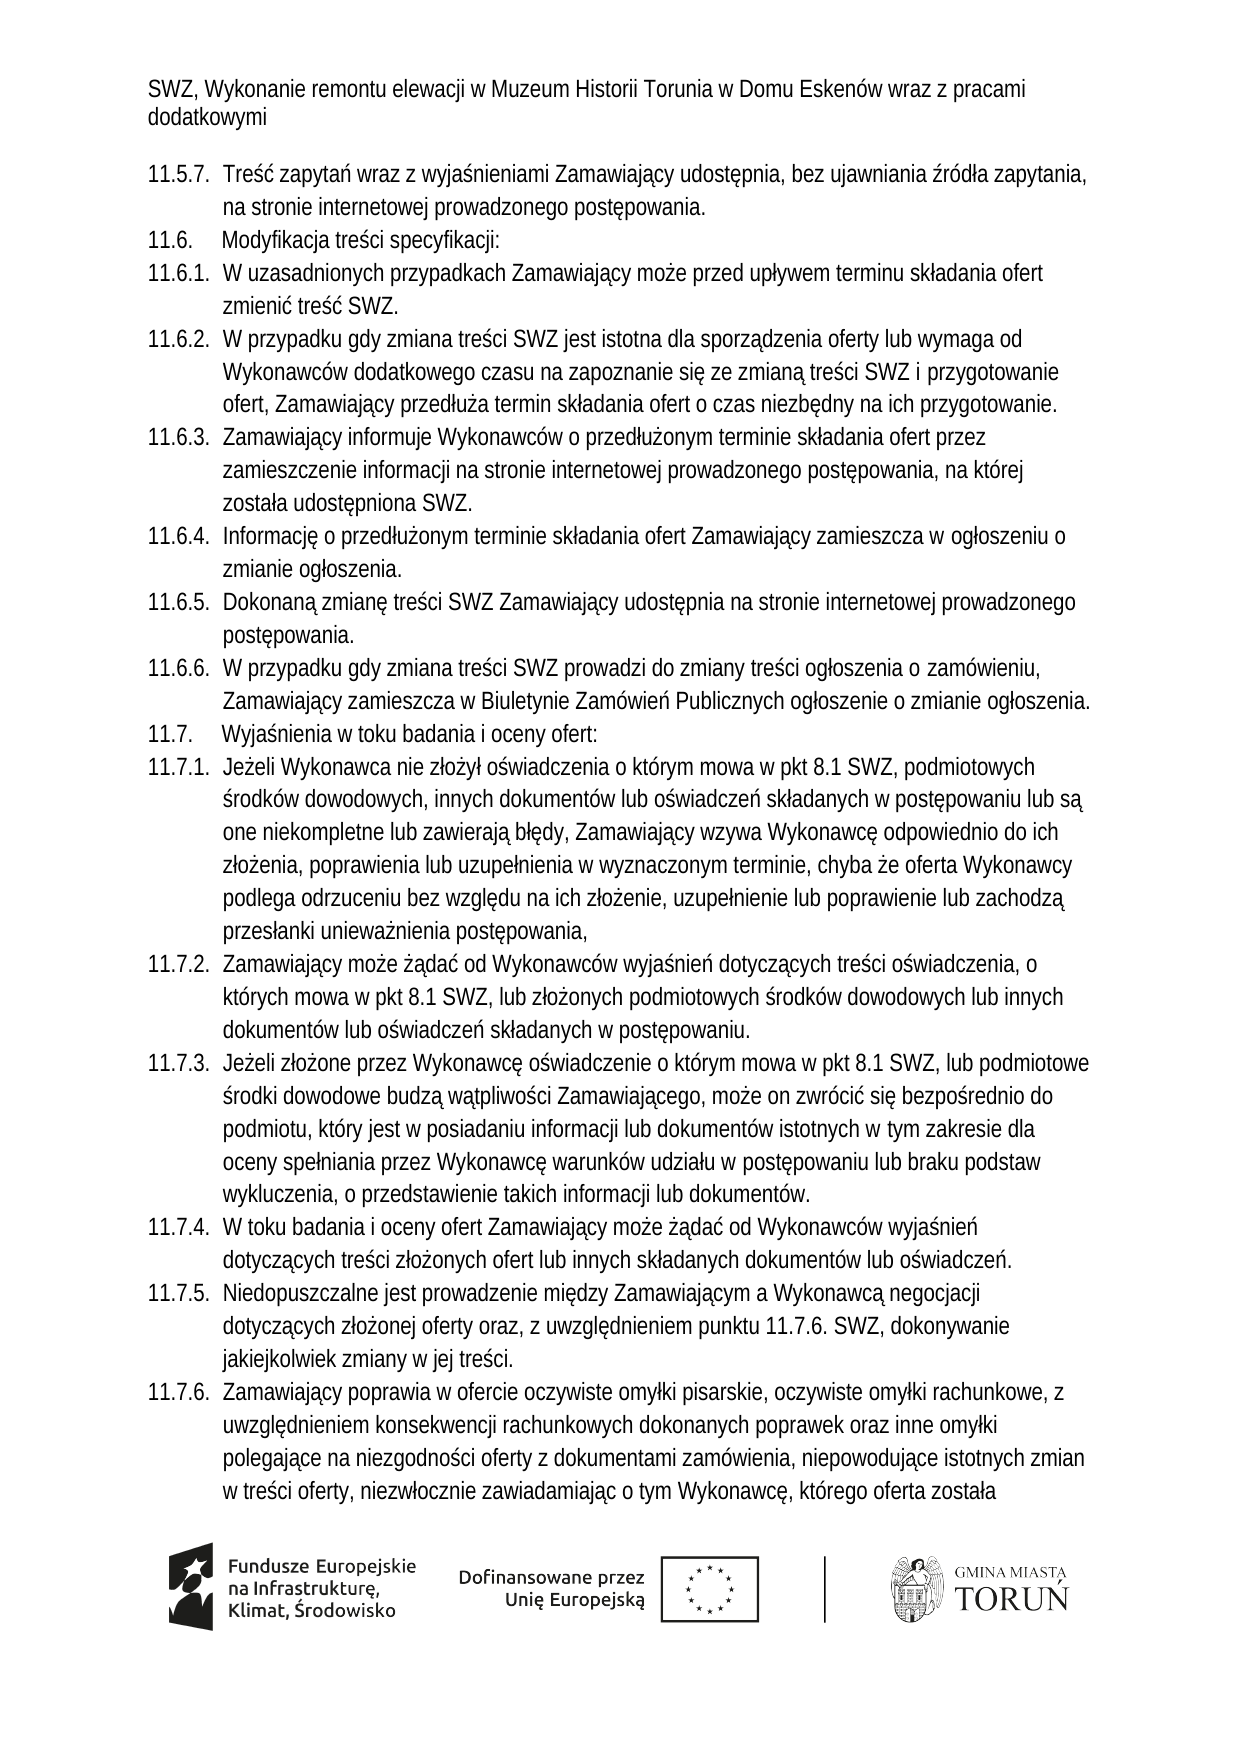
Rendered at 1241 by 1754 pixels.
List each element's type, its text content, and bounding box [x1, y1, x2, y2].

list Dokonaną zmianę treści SWZ Zamawiający udostępnia na stronie internetowej prowadzonego postępowania. [148, 587, 1093, 648]
list W przypadku gdy zmiana treści SWZ prowadzi do zmiany treści ogłoszenia o zamówieniu, Zamawiający zamieszcza w Biuletynie Zamówień Publicznych ogłoszenie o zmianie ogłoszenia. [148, 653, 1093, 714]
list Niedopuszczalne jest prowadzenie między Zamawiającym a Wykonawcą negocjacji dotyczących złożonej oferty oraz, z uwzględnieniem punktu 11.7.6. SWZ, dokonywanie jakiejkolwiek zmiany w jej treści. [148, 1278, 1093, 1373]
list Modyfikacja treści specyfikacji: [148, 225, 1093, 253]
list Zamawiający może żądać od Wykonawców wyjaśnień dotyczących treści oświadczenia, o których mowa w pkt 8.1 SWZ, lub złożonych podmiotowych środków dowodowych lub innych dokumentów lub oświadczeń składanych w postępowaniu. [148, 949, 1093, 1043]
list Informację o przedłużonym terminie składania ofert Zamawiający zamieszcza w ogłoszeniu o zmianie ogłoszenia. [148, 521, 1093, 583]
list W toku badania i oceny ofert Zamawiający może żądać od Wykonawców wyjaśnień dotyczących treści złożonych ofert lub innych składanych dokumentów lub oświadczeń. [148, 1212, 1093, 1274]
list Treść zapytań wraz z wyjaśnieniami Zamawiający udostępnia, bez ujawniania źródła zapytania, na stronie internetowej prowadzonego postępowania. [148, 159, 1093, 221]
list Jeżeli złożone przez Wykonawcę oświadczenie o którym mowa w pkt 8.1 SWZ, lub podmiotowe środki dowodowe budzą wątpliwości Zamawiającego, może on zwrócić się bezpośrednio do podmiotu, który jest w posiadaniu informacji lub dokumentów istotnych w tym zakresie dla oceny spełniania przez Wykonawcę warunków udziału w postępowaniu lub braku podstaw wykluczenia, o przedstawienie takich informacji lub dokumentów. [148, 1048, 1093, 1208]
list Zamawiający informuje Wykonawców o przedłużonym terminie składania ofert przez zamieszczenie informacji na stronie internetowej prowadzonego postępowania, na której została udostępniona SWZ. [148, 422, 1093, 517]
list Wyjaśnienia w toku badania i oceny ofert: [148, 719, 1093, 747]
list W uzasadnionych przypadkach Zamawiający może przed upływem terminu składania ofert zmienić treść SWZ. [148, 258, 1093, 319]
list W przypadku gdy zmiana treści SWZ jest istotna dla sporządzenia oferty lub wymaga od Wykonawców dodatkowego czasu na zapoznanie się ze zmianą treści SWZ i przygotowanie ofert, Zamawiający przedłuża termin składania ofert o czas niezbędny na ich przygotowanie. [148, 324, 1093, 418]
list Jeżeli Wykonawca nie złożył oświadczenia o którym mowa w pkt 8.1 SWZ, podmiotowych środków dowodowych, innych dokumentów lub oświadczeń składanych w postępowaniu lub są one niekompletne lub zawierają błędy, Zamawiający wzywa Wykonawcę odpowiednio do ich złożenia, poprawienia lub uzupełnienia w wyznaczonym terminie, chyba że oferta Wykonawcy podlega odrzuceniu bez względu na ich złożenie, uzupełnienie lub poprawienie lub zachodzą przesłanki unieważnienia postępowania, [148, 752, 1093, 945]
picture [147, 1520, 1093, 1653]
